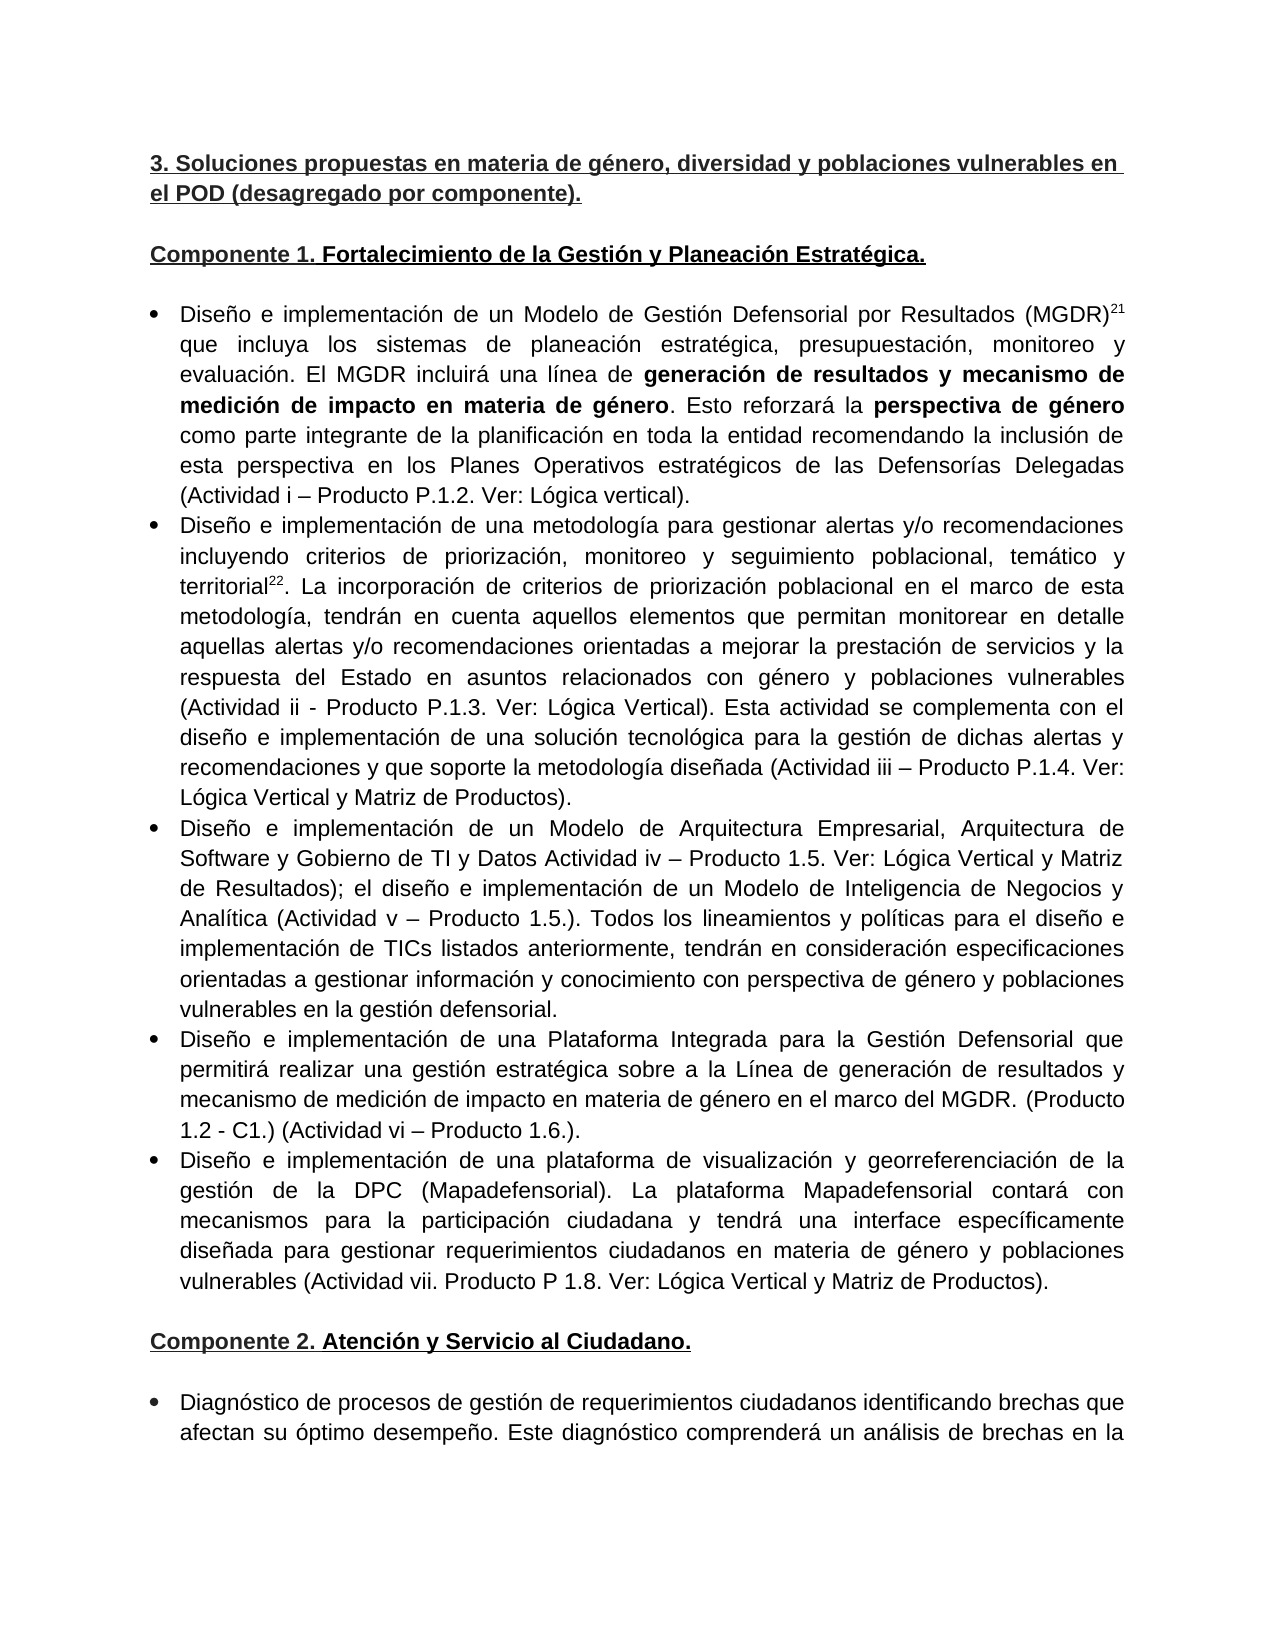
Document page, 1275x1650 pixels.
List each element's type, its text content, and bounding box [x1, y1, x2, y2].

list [150, 1388, 1125, 1445]
list Diseño e implementación de una metodología para gestionar alertas y/o recomendaciones incluyendo criterios de priorización, monitoreo y seguimiento poblacional, temático y territorial. La incorporación de criterios de priorización poblacional en el marco de esta metodología, tendrán en cuenta aquellos elementos que permitan monitorear en detalle aquellas alertas y/o recomendaciones orientadas a mejorar la prestación de servicios y la respuesta del Estado en asuntos relacionados con género y poblaciones vulnerables (Actividad ii - Producto P.1.3. Ver: Lógica Vertical). Esta actividad se complementa con el diseño e implementación de una solución tecnológica para la gestión de dichas alertas y recomendaciones y que soporte la metodología diseñada (Actividad iii – Producto P.1.4. Ver: Lógica Vertical y Matriz de Productos). [150, 512, 1125, 811]
list Diseño e implementación de un Modelo de Gestión Defensorial por Resultados (MGDR) que incluya los sistemas de planeación estratégica, presupuestación, monitoreo y evaluación. El MGDR incluirá una línea de generación de resultados y mecanismo de medición de impacto en materia de género. Esto reforzará la perspectiva de género como parte integrante de la planificación en toda la entidad recomendando la inclusión de esta perspectiva en los Planes Operativos estratégicos de las Defensorías Delegadas (Actividad i – Producto P.1.2. Ver: Lógica vertical). [150, 301, 1125, 509]
list Diseño e implementación de un Modelo de Arquitectura Empresarial, Arquitectura de Software y Gobierno de TI y Datos Actividad iv – Producto 1.5. Ver: Lógica Vertical y Matriz de Resultados); el diseño e implementación de un Modelo de Inteligencia de Negocios y Analítica (Actividad v – Producto 1.5.). Todos los lineamientos y políticas para el diseño e implementación de TICs listados anteriormente, tendrán en consideración especificaciones orientadas a gestionar información y conocimiento con perspectiva de género y poblaciones vulnerables en la gestión defensorial. [150, 814, 1125, 1022]
list Diseño e implementación de una plataforma de visualización y georreferenciación de la gestión de la DPC (Mapadefensorial). La plataforma Mapadefensorial contará con mecanismos para la participación ciudadana y tendrá una interface específicamente diseñada para gestionar requerimientos ciudadanos en materia de género y poblaciones vulnerables (Actividad vii. Producto P 1.8. Ver: Lógica Vertical y Matriz de Productos). [150, 1147, 1125, 1294]
list Diseño e implementación de una Plataforma Integrada para la Gestión Defensorial que permitirá realizar una gestión estratégica sobre a la Línea de generación de resultados y mecanismo de medición de impacto en materia de género en el marco del MGDR. (Producto 1.2 - C1.) (Actividad vi – Producto 1.6.). [150, 1026, 1125, 1143]
text Componente 2. Atención y Servicio al Ciudadano. [150, 1328, 1125, 1354]
text 3. Soluciones propuestas en materia de género, diversidad y poblaciones vulnerables en el POD (desagregado por componente). [150, 150, 1125, 207]
text Componente 1. Fortalecimiento de la Gestión y Planeación Estratégica. [150, 241, 1125, 267]
